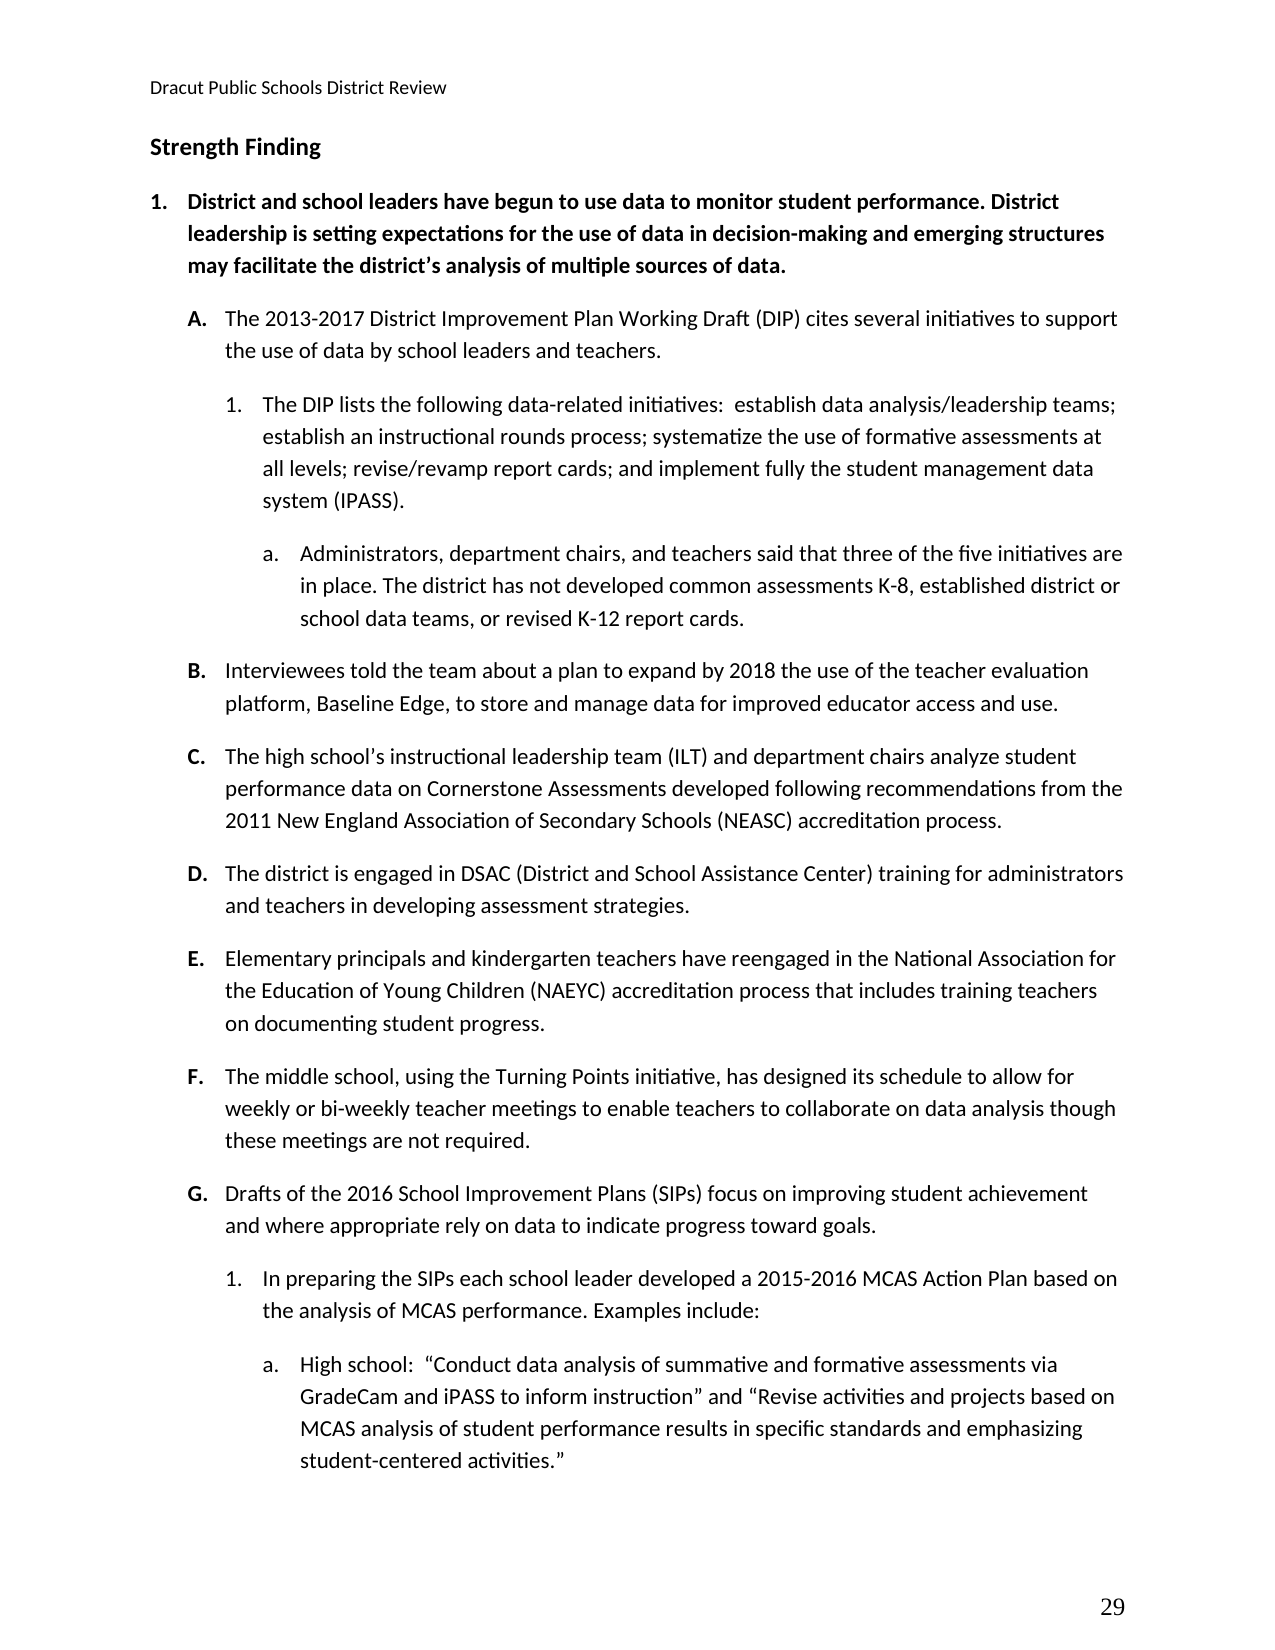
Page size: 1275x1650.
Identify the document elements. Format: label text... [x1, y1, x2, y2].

text E. Elementary principals and kindergarten teachers have reengaged in the National Association for the Education of Young Children (NAEYC) accreditation process that includes training teachers on documenting student progress. [150, 944, 1125, 1037]
text 1. In preparing the SIPs each school leader developed a 2015-2016 MCAS Action Plan based on the analysis of MCAS performance. Examples include: [187, 1264, 1125, 1325]
text 1. District and school leaders have begun to use data to monitor student performance. District leadership is setting expectations for the use of data in decision-making and emerging structures may facilitate the district’s analysis of multiple sources of data. [150, 187, 1125, 279]
text D. The district is engaged in DSAC (District and School Assistance Center) training for administrators and teachers in developing assessment strategies. [150, 859, 1125, 919]
text C. The high school’s instructional leadership team (ILT) and department chairs analyze student performance data on Cornerstone Assessments developed following recommendations from the 2011 New England Association of Secondary Schools (NEASC) accreditation process. [150, 742, 1125, 834]
text A. The 2013-2017 District Improvement Plan Working Draft (DIP) cites several initiatives to support the use of data by school leaders and teachers. [122, 304, 1125, 365]
text 1. The DIP lists the following data-related initiatives: establish data analysis/leadership teams; establish an instructional rounds process; systematize the use of formative assessments at all levels; revise/revamp report cards; and implement fully the student management data system (IPASS). [225, 390, 1125, 514]
text B. Interviewees told the team about a plan to expand by 2018 the use of the teacher evaluation platform, Baseline Edge, to store and manage data for improved educator access and use. [150, 657, 1125, 717]
text a. Administrators, department chairs, and teachers said that three of the five initiatives are in place. The district has not developed common assessments K-8, established district or school data teams, or revised K-12 report cards. [225, 539, 1125, 632]
text a. High school: “Conduct data analysis of summative and formative assessments via GradeCam and iPASS to inform instruction” and “Revise activities and projects based on MCAS analysis of student performance results in specific standards and emphasizing student-centered activities.” [225, 1350, 1125, 1474]
text G. Drafts of the 2016 School Improvement Plans (SIPs) focus on improving student achievement and where appropriate rely on data to indicate progress toward goals. [187, 1179, 1125, 1239]
text Strength Finding [150, 131, 1125, 162]
text F. The middle school, using the Turning Points initiative, has designed its schedule to allow for weekly or bi-weekly teacher meetings to enable teachers to collaborate on data analysis though these meetings are not required. [150, 1062, 1125, 1154]
